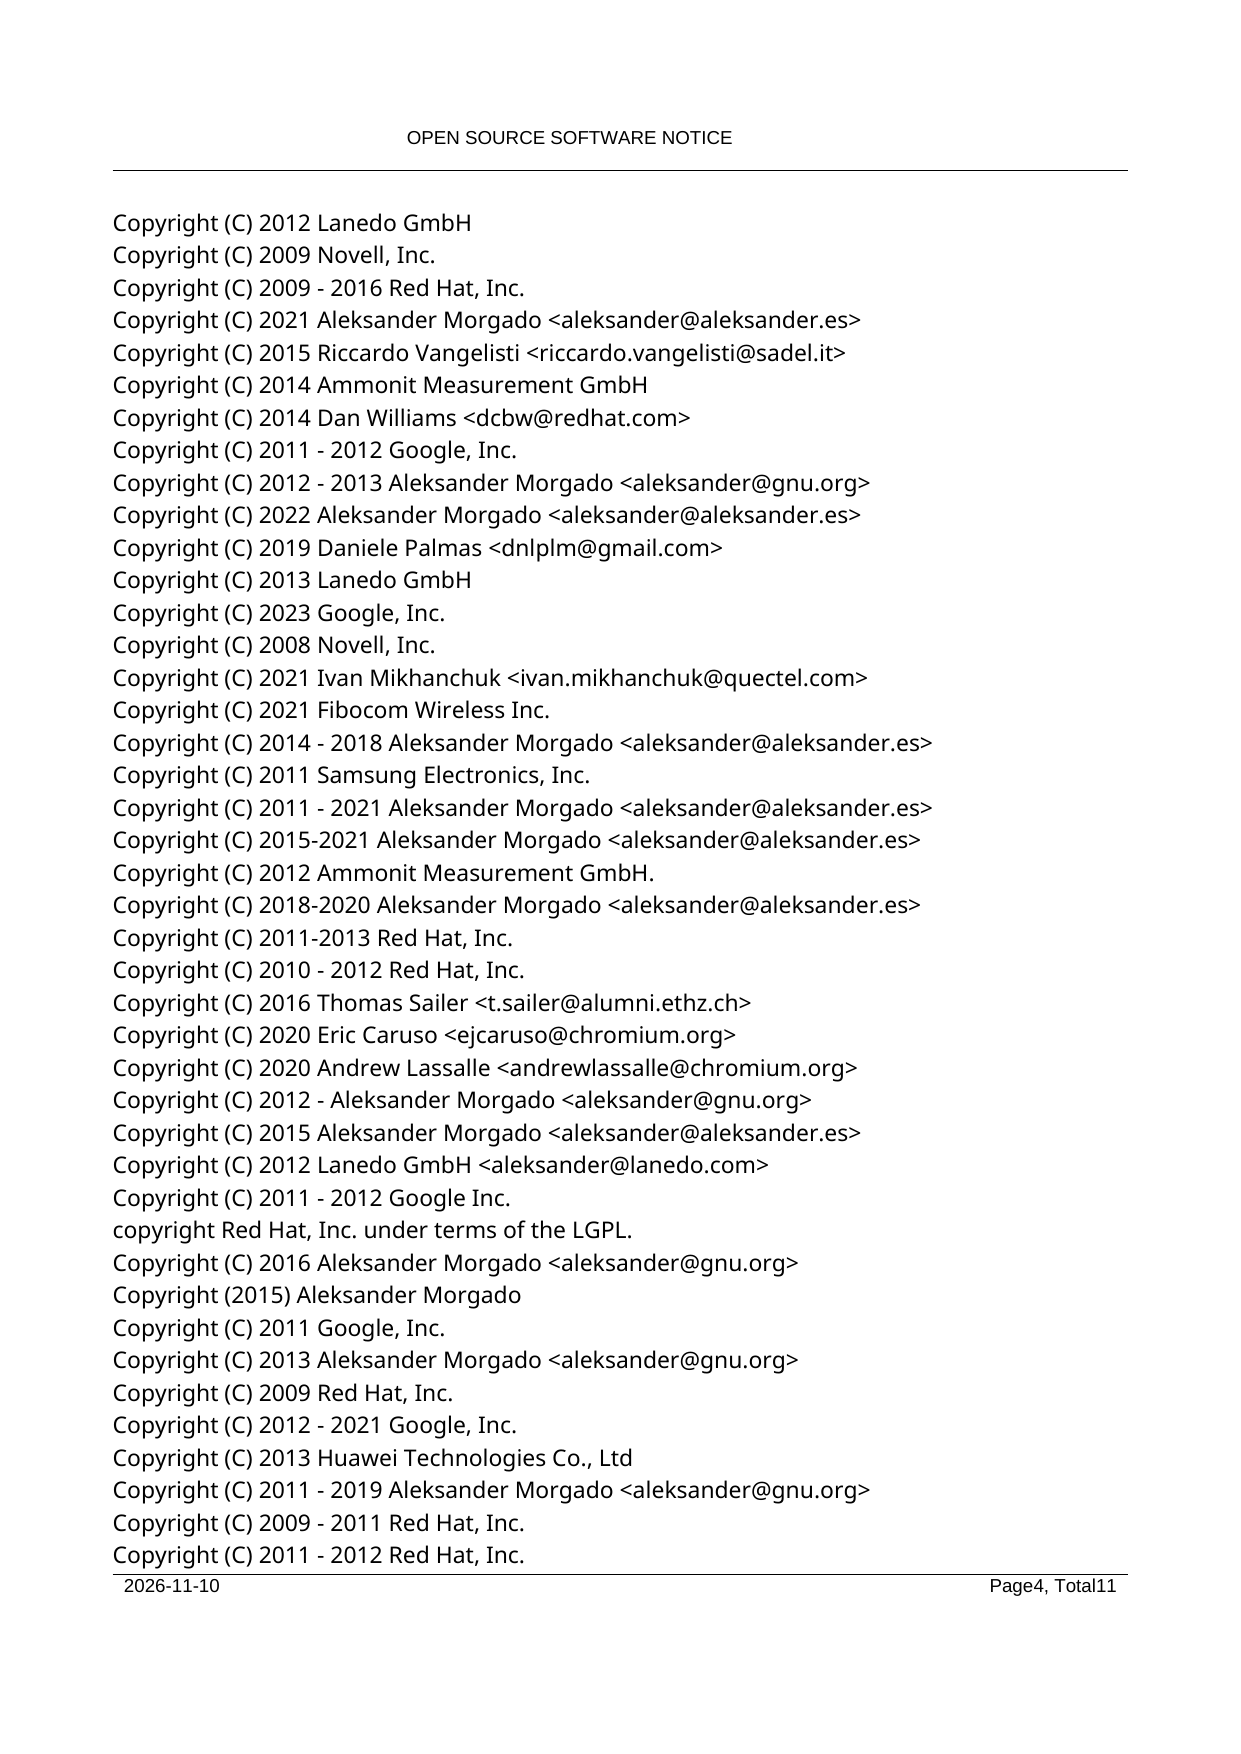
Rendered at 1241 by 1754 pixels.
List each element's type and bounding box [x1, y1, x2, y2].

text [112, 206, 1128, 1571]
